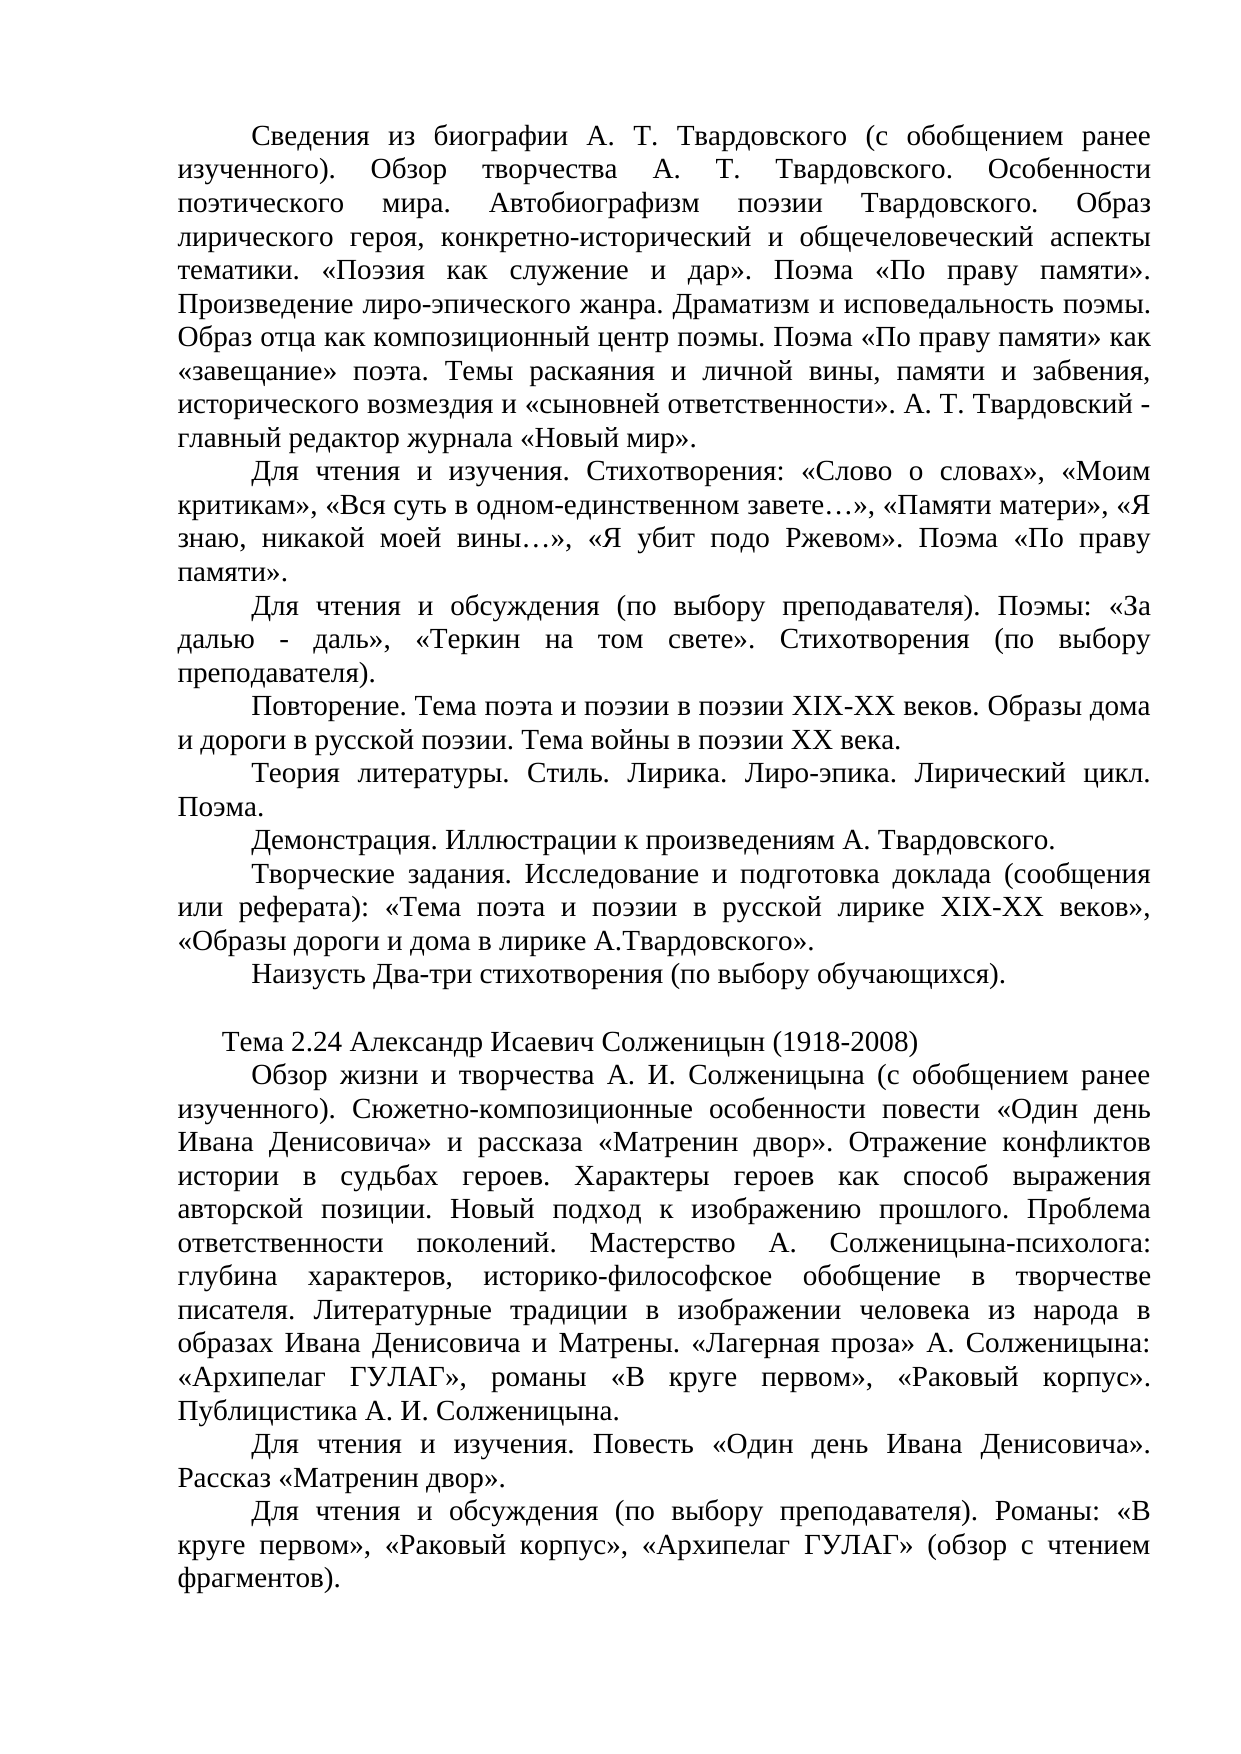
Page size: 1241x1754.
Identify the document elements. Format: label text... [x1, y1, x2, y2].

text Теория литературы. Стиль. Лирика. Лиро-эпика. Лирический цикл. Поэма. [177, 755, 1152, 822]
text Для чтения и обсуждения (по выбору преподавателя). Поэмы: «За далью - даль», «Теркин на том свете». Стихотворения (по выбору преподавателя). [177, 588, 1152, 688]
text Демонстрация. Иллюстрации к произведениям А. Твардовского. [177, 822, 1152, 856]
text Повторение. Тема поэта и поэзии в поэзии XIX-XX веков. Образы дома и дороги в русской поэзии. Тема войны в поэзии XX века. [177, 688, 1152, 755]
text Обзор жизни и творчества А. И. Солженицына (с обобщением ранее изученного). Сюжетно-композиционные особенности повести «Один день Ивана Денисовича» и рассказа «Матренин двор». Отражение конфликтов истории в судьбах героев. Характеры героев как способ выражения авторской позиции. Новый подход к изображению прошлого. Проблема ответственности поколений. Мастерство А. Солженицына-психолога: глубина характеров, историко-философское обобщение в творчестве писателя. Литературные традиции в изображении человека из народа в образах Ивана Денисовича и Матрены. «Лагерная проза» А. Солженицына: «Архипелаг ГУЛАГ», романы «В круге первом», «Раковый корпус». Публицистика А. И. Солженицына. [177, 1057, 1152, 1426]
text Сведения из биографии А. Т. Твардовского (с обобщением ранее изученного). Обзор творчества А. Т. Твардовского. Особенности поэтического мира. Автобиографизм поэзии Твардовского. Образ лирического героя, конкретно-исторический и общечеловеческий аспекты тематики. «Поэзия как служение и дар». Поэма «По праву памяти». Произведение лиро-эпического жанра. Драматизм и исповедальность поэмы. Образ отца как композиционный центр поэмы. Поэма «По праву памяти» как «завещание» поэта. Темы раскаяния и личной вины, памяти и забвения, исторического возмездия и «сыновней ответственности». А. Т. Твардовский - главный редактор журнала «Новый мир». [177, 118, 1152, 453]
text Для чтения и изучения. Повесть «Один день Ивана Денисовича». Рассказ «Матренин двор». [177, 1426, 1152, 1493]
text Для чтения и изучения. Стихотворения: «Слово о словах», «Моим критикам», «Вся суть в одном-единственном завете…», «Памяти матери», «Я знаю, никакой моей вины…», «Я убит подо Ржевом». Поэма «По праву памяти». [177, 453, 1152, 588]
text Тема 2.24 Александр Исаевич Солженицын (1918-2008) [177, 1024, 1152, 1057]
text Творческие задания. Исследование и подготовка доклада (сообщения или реферата): «Тема поэта и поэзии в русской лирике XIX-XX веков», «Образы дороги и дома в лирике А.Твардовского». [177, 856, 1152, 957]
text Для чтения и обсуждения (по выбору преподавателя). Романы: «В круге первом», «Раковый корпус», «Архипелаг ГУЛАГ» (обзор с чтением фрагментов). [177, 1493, 1152, 1594]
text Наизусть Два-три стихотворения (по выбору обучающихся). [177, 957, 1152, 990]
